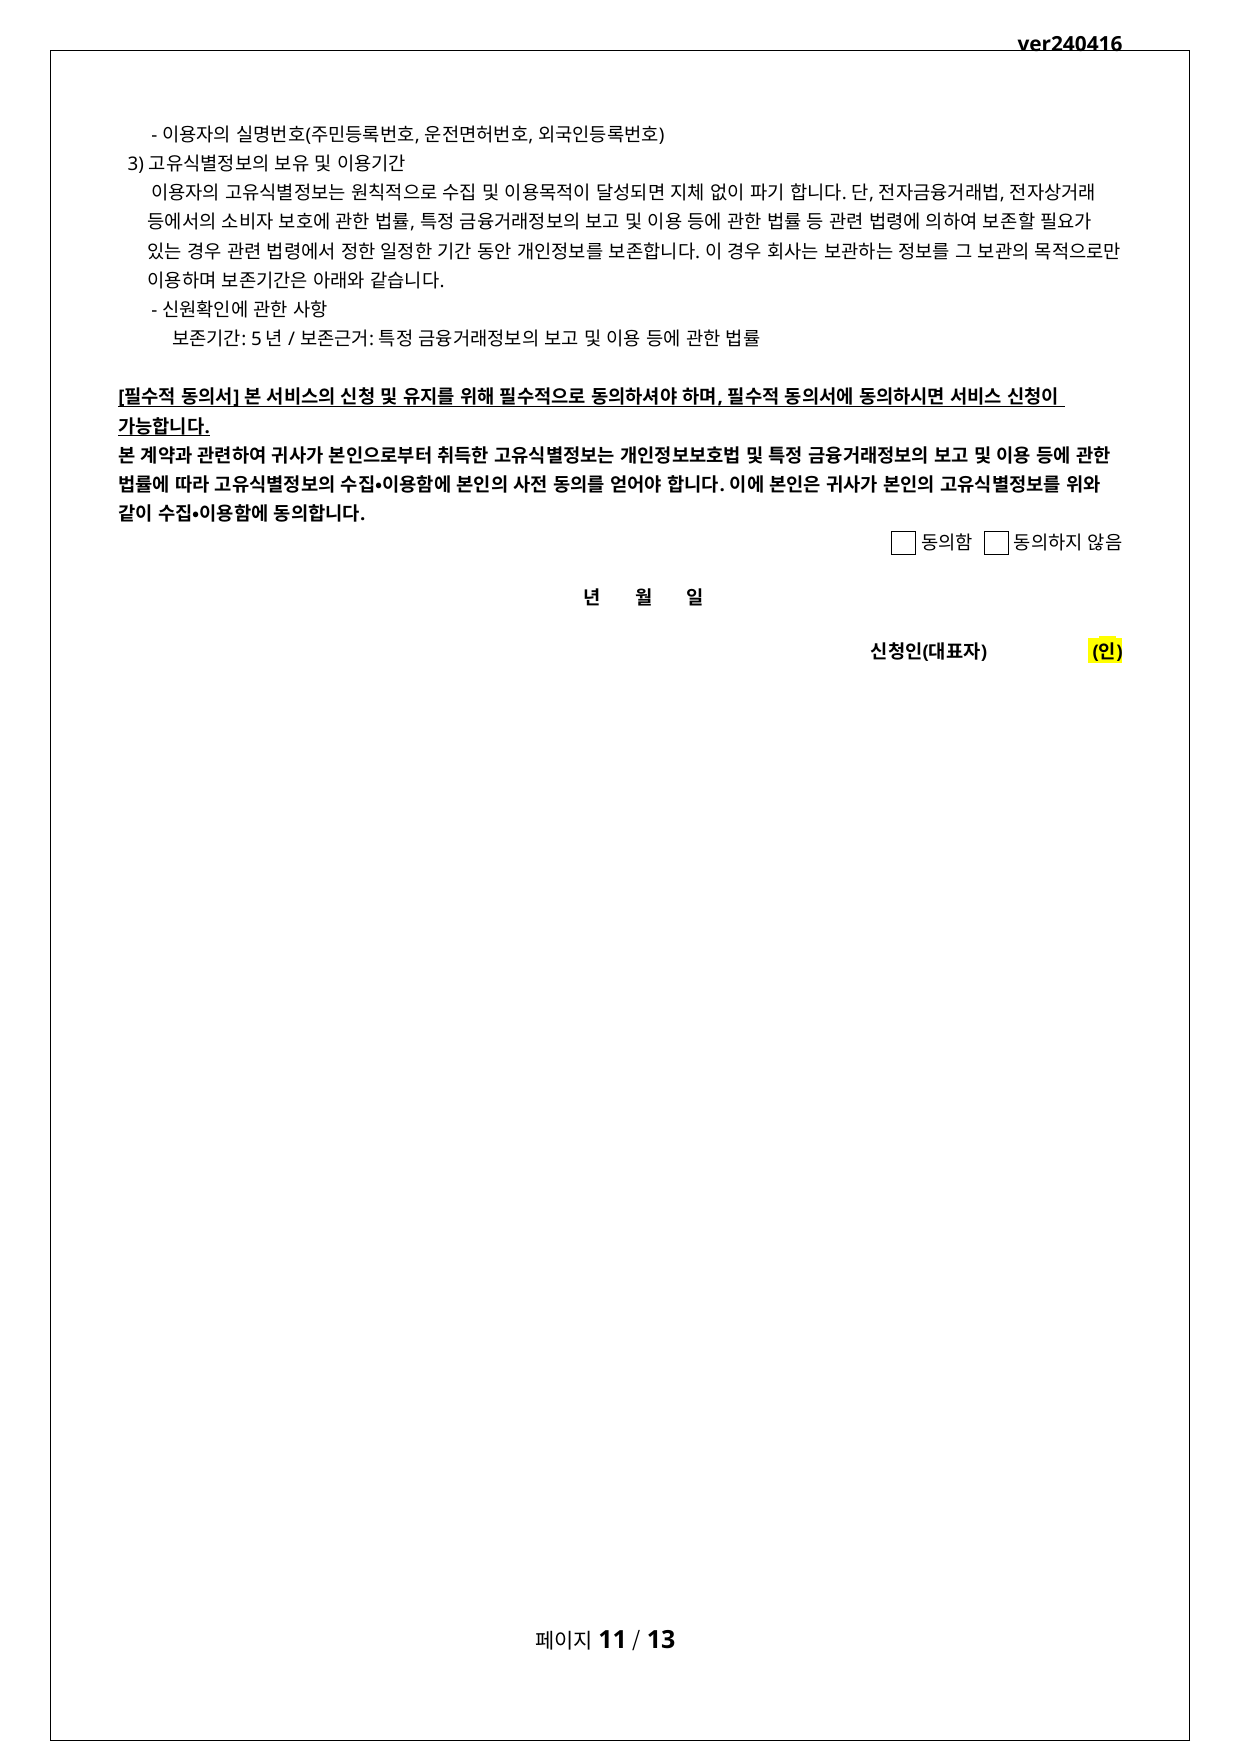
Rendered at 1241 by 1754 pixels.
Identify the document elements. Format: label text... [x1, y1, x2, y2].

text - 이용자의 실명번호(주민등록번호, 운전면허번호, 외국인등록번호) [151, 118, 1122, 147]
text 3) 고유식별정보의 보유 및 이용기간 [118, 147, 1122, 176]
text 보존기간: 5년 / 보존근거: 특정 금융거래정보의 보고 및 이용 등에 관한 법률 [172, 322, 1122, 351]
text - 신원확인에 관한 사항 [151, 293, 1122, 322]
text 이용자의 고유식별정보는 원칙적으로 수집 및 이용목적이 달성되면 지체 없이 파기 합니다. 단, 전자금융거래법, 전자상거래 등에서의 소비자 보호에 관한 법률, 특정 금융거래정보의 보고 및 이용 등에 관한 법률 등 관련 법령에 의하여 보존할 필요가 있는 경우 관련 법령에서 정한 일정한 기간 동안 개인정보를 보존합니다. 이 경우 회사는 보관하는 정보를 그 보관의 목적으로만 이용하며 보존기간은 아래와 같습니다. [147, 176, 1122, 293]
text 동의함 동의하지 않음 [118, 526, 1122, 556]
text 본 계약과 관련하여 귀사가 본인으로부터 취득한 고유식별정보는 개인정보보호법 및 특정 금융거래정보의 보고 및 이용 등에 관한 법률에 따라 고유식별정보의 수집•이용함에 본인의 사전 동의를 얻어야 합니다. 이에 본인은 귀사가 본인의 고유식별정보를 위와 같이 수집•이용함에 동의합니다. [118, 439, 1122, 526]
text [필수적 동의서] 본 서비스의 신청 및 유지를 위해 필수적으로 동의하셔야 하며, 필수적 동의서에 동의하시면 서비스 신청이 가능합니다. [118, 381, 1122, 439]
text 년 월 일 [118, 585, 1122, 610]
text 신청인(대표자) (인) [118, 635, 1122, 664]
